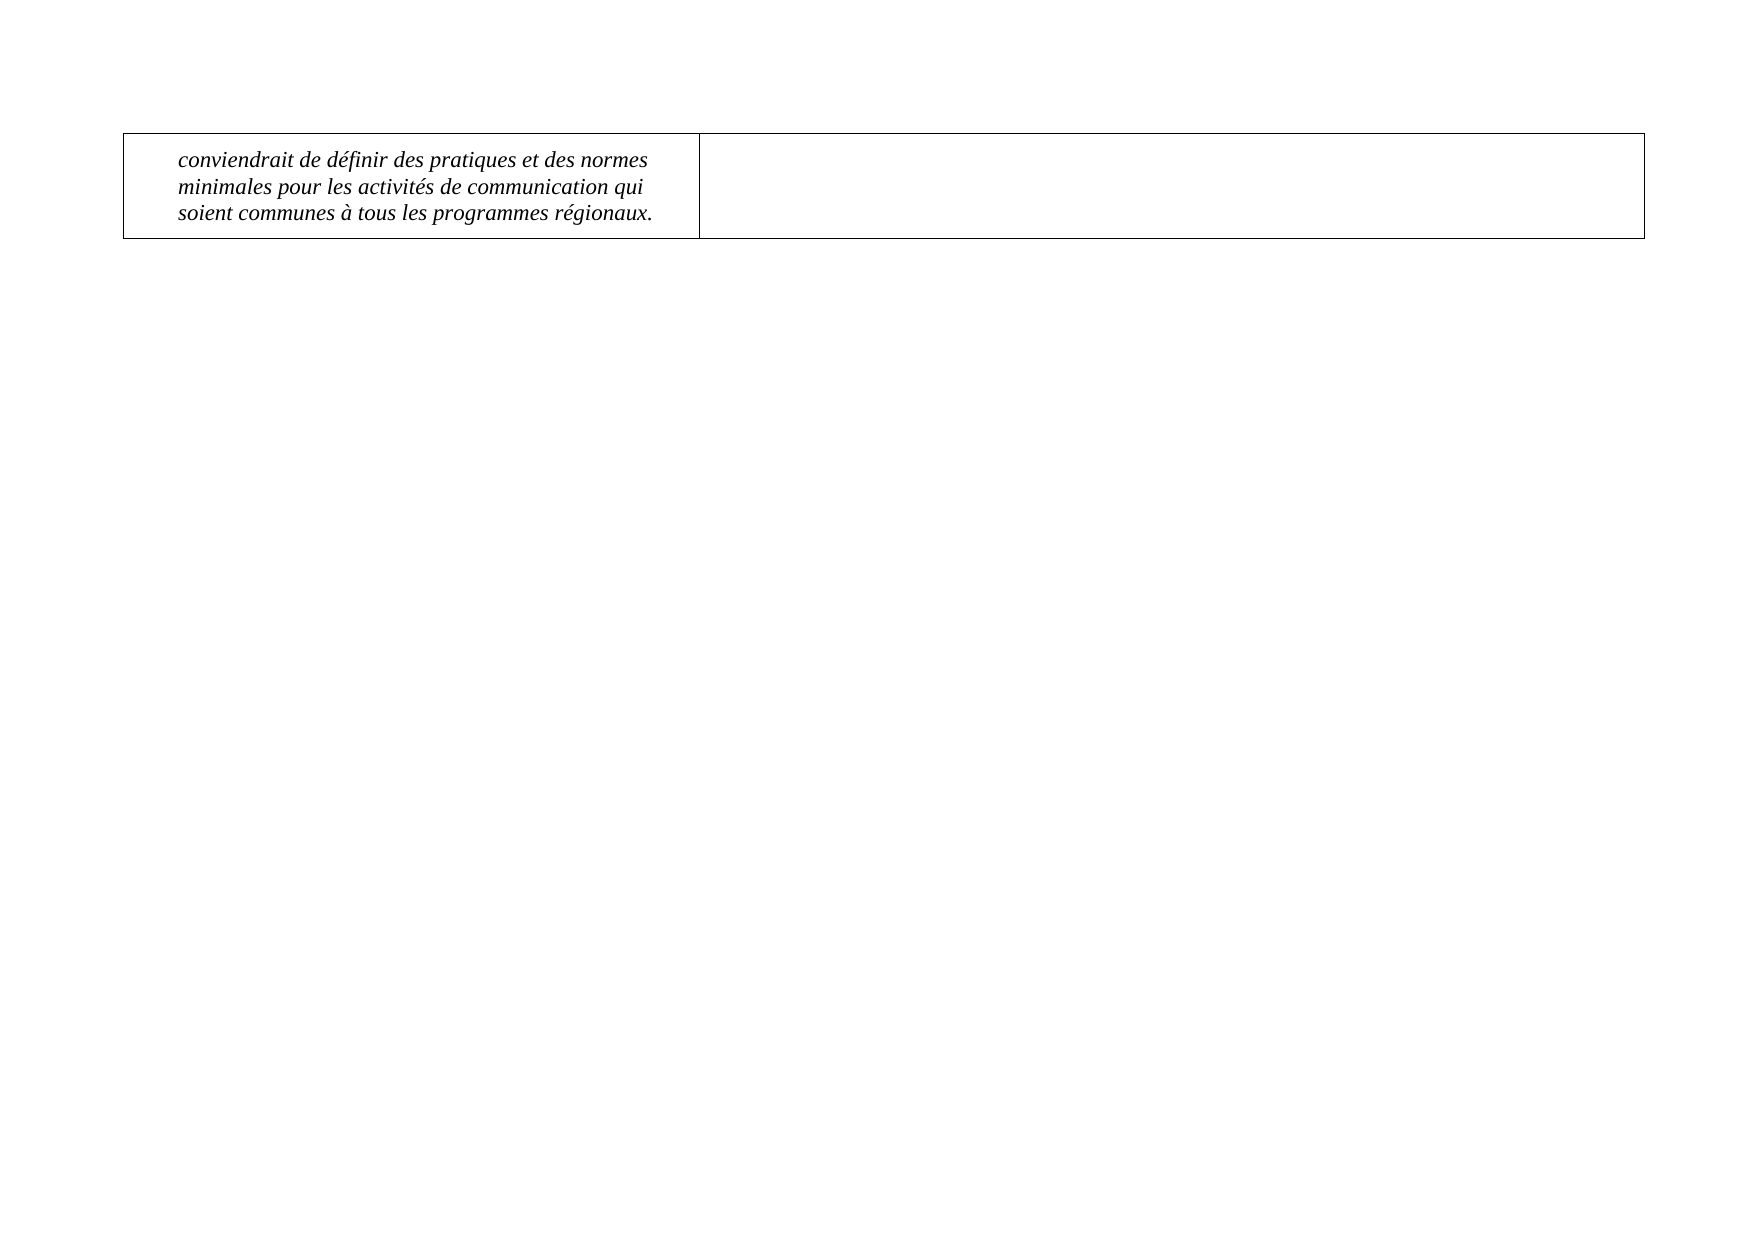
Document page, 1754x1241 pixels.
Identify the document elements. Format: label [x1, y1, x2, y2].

table_cell [124, 134, 699, 238]
table_cell [700, 134, 1644, 238]
